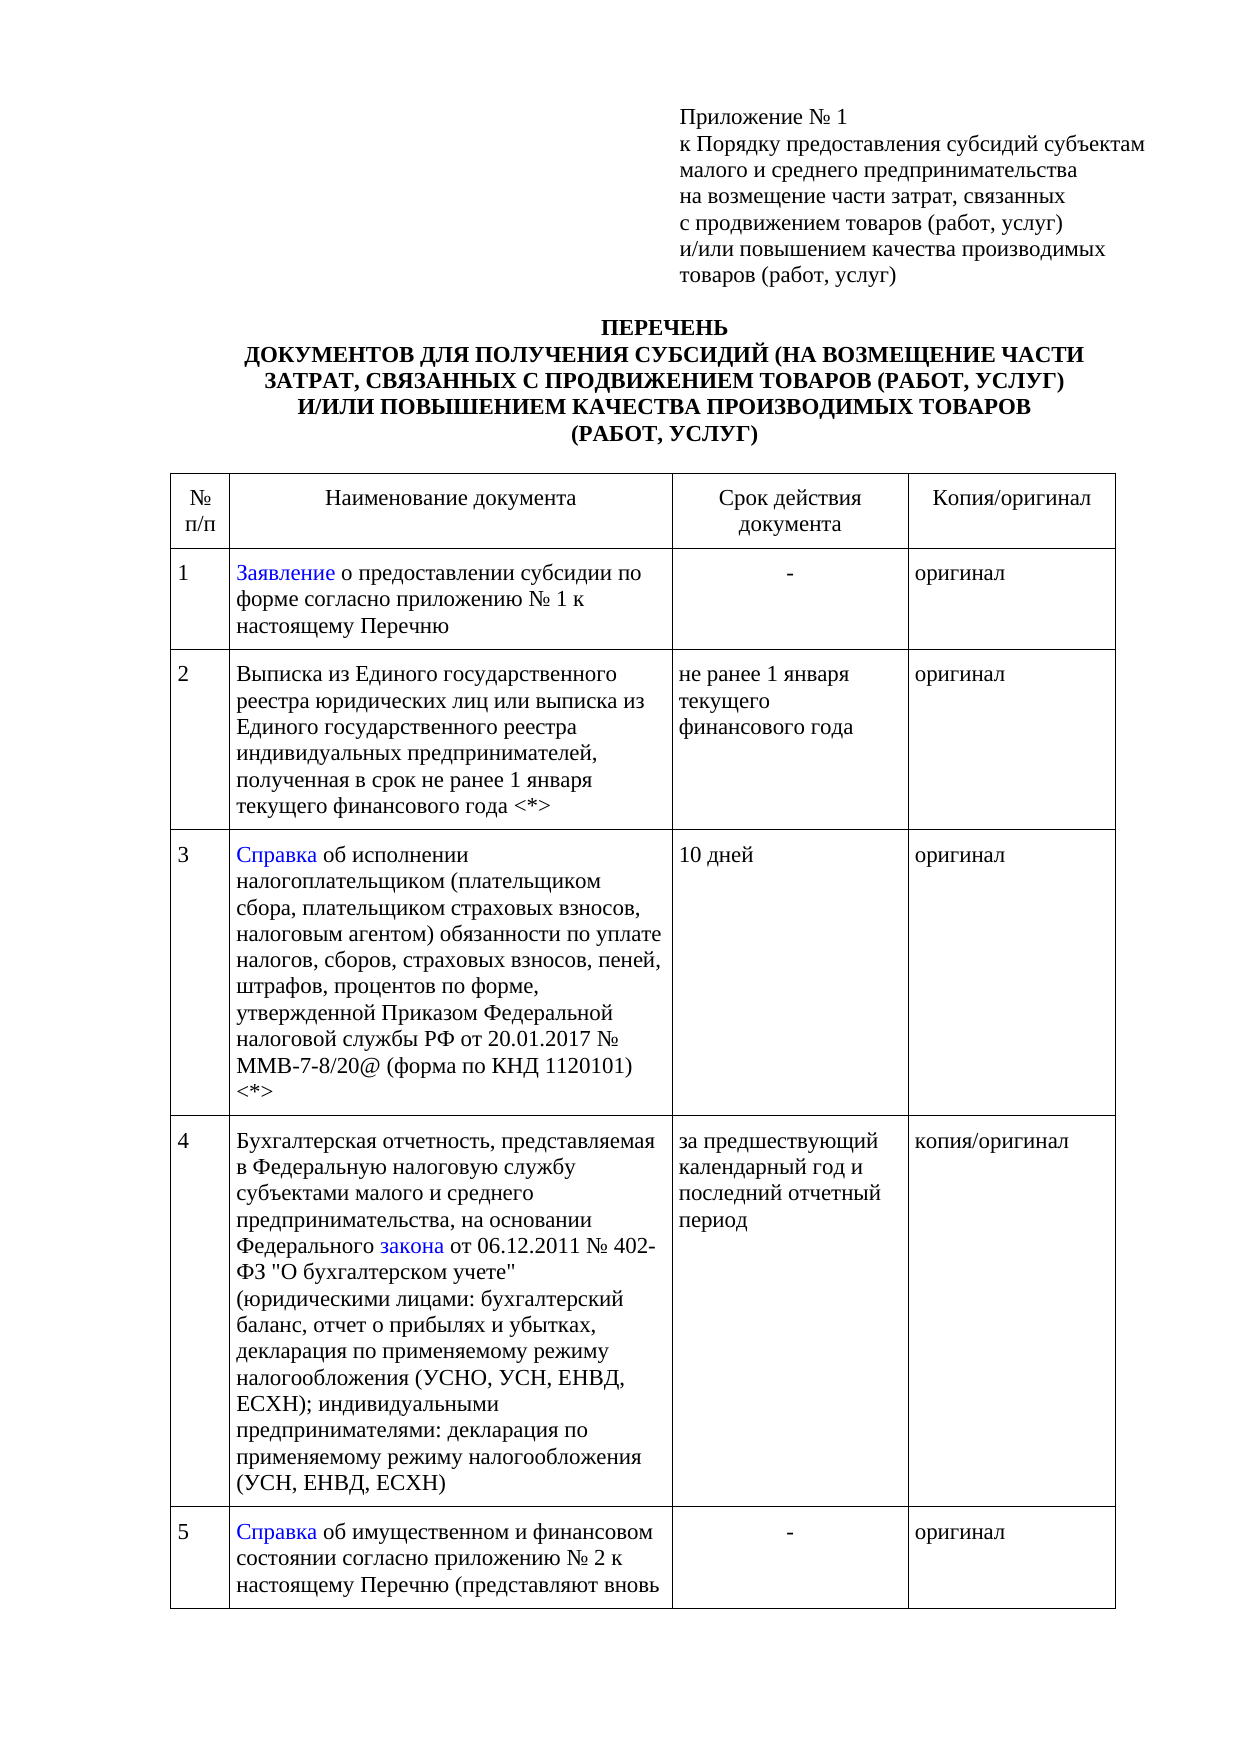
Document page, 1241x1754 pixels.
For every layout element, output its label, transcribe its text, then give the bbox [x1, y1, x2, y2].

table_cell оригинал [909, 1507, 1115, 1608]
text к Порядку предоставления субсидий субъектам [679, 130, 1152, 156]
table_cell Выписка из Единого государственного реестра юридических лиц или выписка из Единого государственного реестра индивидуальных предпринимателей, полученная в срок не ранее 1 января текущего финансового года <*> [230, 650, 672, 829]
text малого и среднего предпринимательства [679, 156, 1152, 182]
table_cell не ранее 1 января текущего финансового года [673, 650, 908, 829]
table_cell - [673, 549, 908, 649]
title И/ИЛИ ПОВЫШЕНИЕМ КАЧЕСТВА ПРОИЗВОДИМЫХ ТОВАРОВ [177, 393, 1152, 420]
table_cell 3 [171, 830, 229, 1115]
title (РАБОТ, УСЛУГ) [177, 420, 1152, 446]
table_cell оригинал [909, 830, 1115, 1115]
text на возмещение части затрат, связанных [679, 182, 1152, 209]
table_cell Справка об исполнении налогоплательщиком (плательщиком сбора, плательщиком страховых взносов, налоговым агентом) обязанности по уплате налогов, сборов, страховых взносов, пеней, штрафов, процентов по форме, утвержденной Приказом Федеральной налоговой службы РФ от 20.01.2017 № ММВ-7-8/20@ (форма по КНД 1120101) <*> [230, 830, 672, 1115]
table_header Наименование документа [230, 474, 672, 547]
text и/или повышением качества производимых [679, 235, 1152, 262]
table_header Срок действия документа [673, 474, 908, 547]
title ПЕРЕЧЕНЬ [177, 314, 1152, 341]
table_cell Заявление о предоставлении субсидии по форме согласно приложению № 1 к настоящему Перечню [230, 549, 672, 649]
table_cell 2 [171, 650, 229, 829]
table_cell 1 [171, 549, 229, 649]
list Приложение № 1 [679, 103, 1152, 130]
table_cell копия/оригинал [909, 1116, 1115, 1506]
table_cell Бухгалтерская отчетность, представляемая в Федеральную налоговую службу субъектами малого и среднего предпринимательства, на основании Федерального закона от 06.12.2011 № 402-ФЗ "О бухгалтерском учете" (юридическими лицами: бухгалтерский баланс, отчет о прибылях и убытках, декларация по применяемому режиму налогообложения (УСНО, УСН, ЕНВД, ЕСХН); индивидуальными предпринимателями: декларация по применяемому режиму налогообложения (УСН, ЕНВД, ЕСХН) [230, 1116, 672, 1506]
table_cell оригинал [909, 650, 1115, 829]
table_header № п/п [171, 474, 229, 547]
text товаров (работ, услуг) [679, 262, 1152, 288]
table_cell оригинал [909, 549, 1115, 649]
table_header Копия/оригинал [909, 474, 1115, 547]
table_cell 5 [171, 1507, 229, 1608]
table_cell за предшествующий календарный год и последний отчетный период [673, 1116, 908, 1506]
text с продвижением товаров (работ, услуг) [679, 209, 1152, 235]
title ДОКУМЕНТОВ ДЛЯ ПОЛУЧЕНИЯ СУБСИДИЙ (НА ВОЗМЕЩЕНИЕ ЧАСТИ [177, 341, 1152, 367]
table_cell - [673, 1507, 908, 1608]
table_cell 4 [171, 1116, 229, 1506]
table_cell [230, 1507, 672, 1608]
table_cell 10 дней [673, 830, 908, 1115]
title ЗАТРАТ, СВЯЗАННЫХ С ПРОДВИЖЕНИЕМ ТОВАРОВ (РАБОТ, УСЛУГ) [177, 367, 1152, 393]
